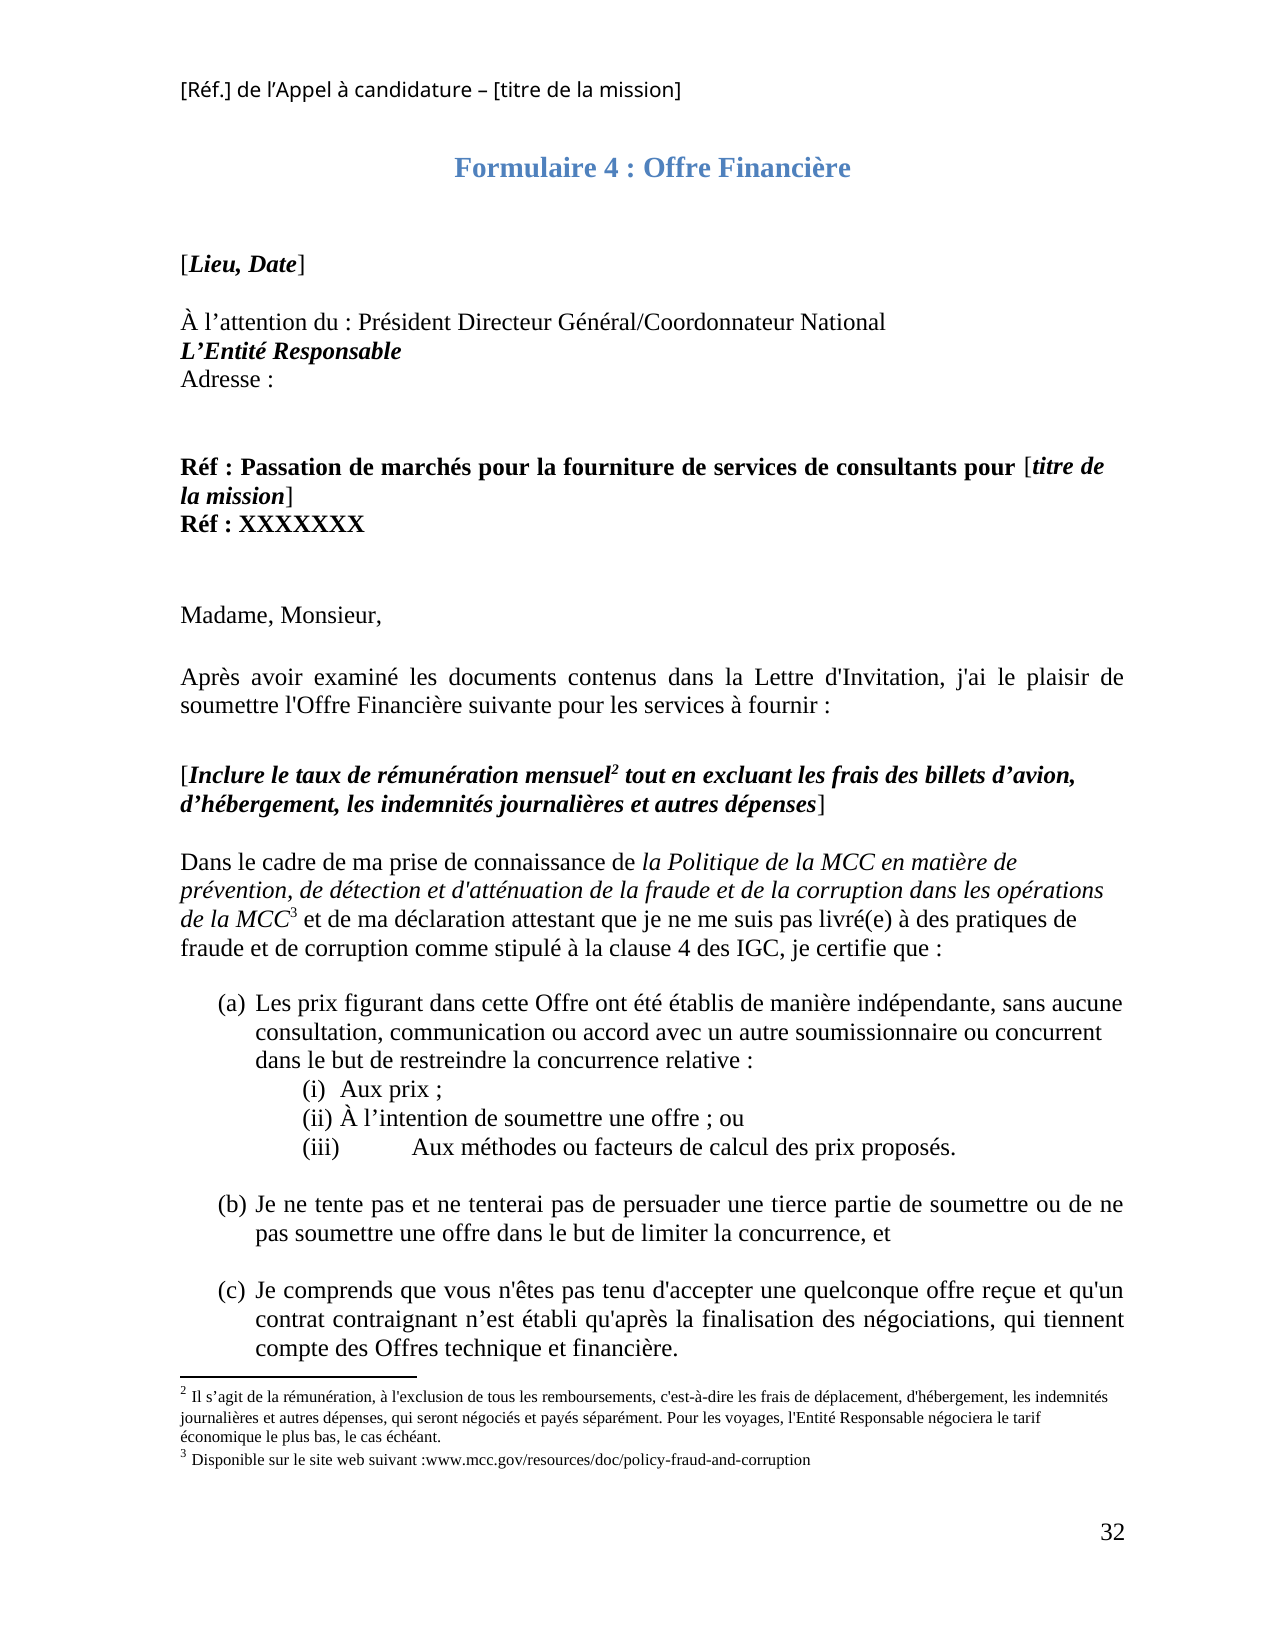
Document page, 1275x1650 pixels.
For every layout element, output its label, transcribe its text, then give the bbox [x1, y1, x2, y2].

text Réf : Passation de marchés pour la fourniture de services de consultants pour [titre de la mission] [180, 451, 1107, 509]
text À l’attention du : Président Directeur Général/Coordonnateur National [180, 307, 1125, 336]
text Après avoir examiné les documents contenus dans la Lettre d'Invitation, j'ai le plaisir de soumettre l'Offre Financière suivante pour les services à fournir : [180, 662, 1125, 719]
text Adresse : [180, 364, 1125, 393]
list Les prix figurant dans cette Offre ont été établis de manière indépendante, sans aucune consultation, communication ou accord avec un autre soumissionnaire ou concurrent dans le but de restreindre la concurrence relative : [218, 988, 1125, 1074]
list Aux prix ; [302, 1074, 1125, 1103]
text Dans le cadre de ma prise de connaissance de la Politique de la MCC en matière de prévention, de détection et d'atténuation de la fraude et de la corruption dans les opérations de la MCC et de ma déclaration attestant que je ne me suis pas livré(e) à des pratiques de fraude et de corruption comme stipulé à la clause 4 des IGC, je certifie que : [180, 847, 1125, 962]
text [Inclure le taux de rémunération mensuel tout en excluant les frais des billets d’avion, d’hébergement, les indemnités journalières et autres dépenses] [180, 761, 1125, 818]
text Réf : XXXXXXX [180, 509, 1107, 538]
list Je ne tente pas et ne tenterai pas de persuader une tierce partie de soumettre ou de ne pas soumettre une offre dans le but de limiter la concurrence, et [218, 1189, 1125, 1247]
list Aux méthodes ou facteurs de calcul des prix proposés. [302, 1132, 1125, 1161]
text Formulaire 4 : Offre Financière [180, 150, 1125, 183]
text L’Entité Responsable [180, 336, 1125, 364]
list Je comprends que vous n'êtes pas tenu d'accepter une quelconque offre reçue et qu'un contrat contraignant n’est établi qu'après la finalisation des négociations, qui tiennent compte des Offres technique et financière. [218, 1276, 1125, 1362]
text Madame, Monsieur, [180, 600, 1125, 629]
list À l’intention de soumettre une offre ; ou [302, 1103, 1125, 1132]
text [Lieu, Date] [180, 249, 1127, 278]
